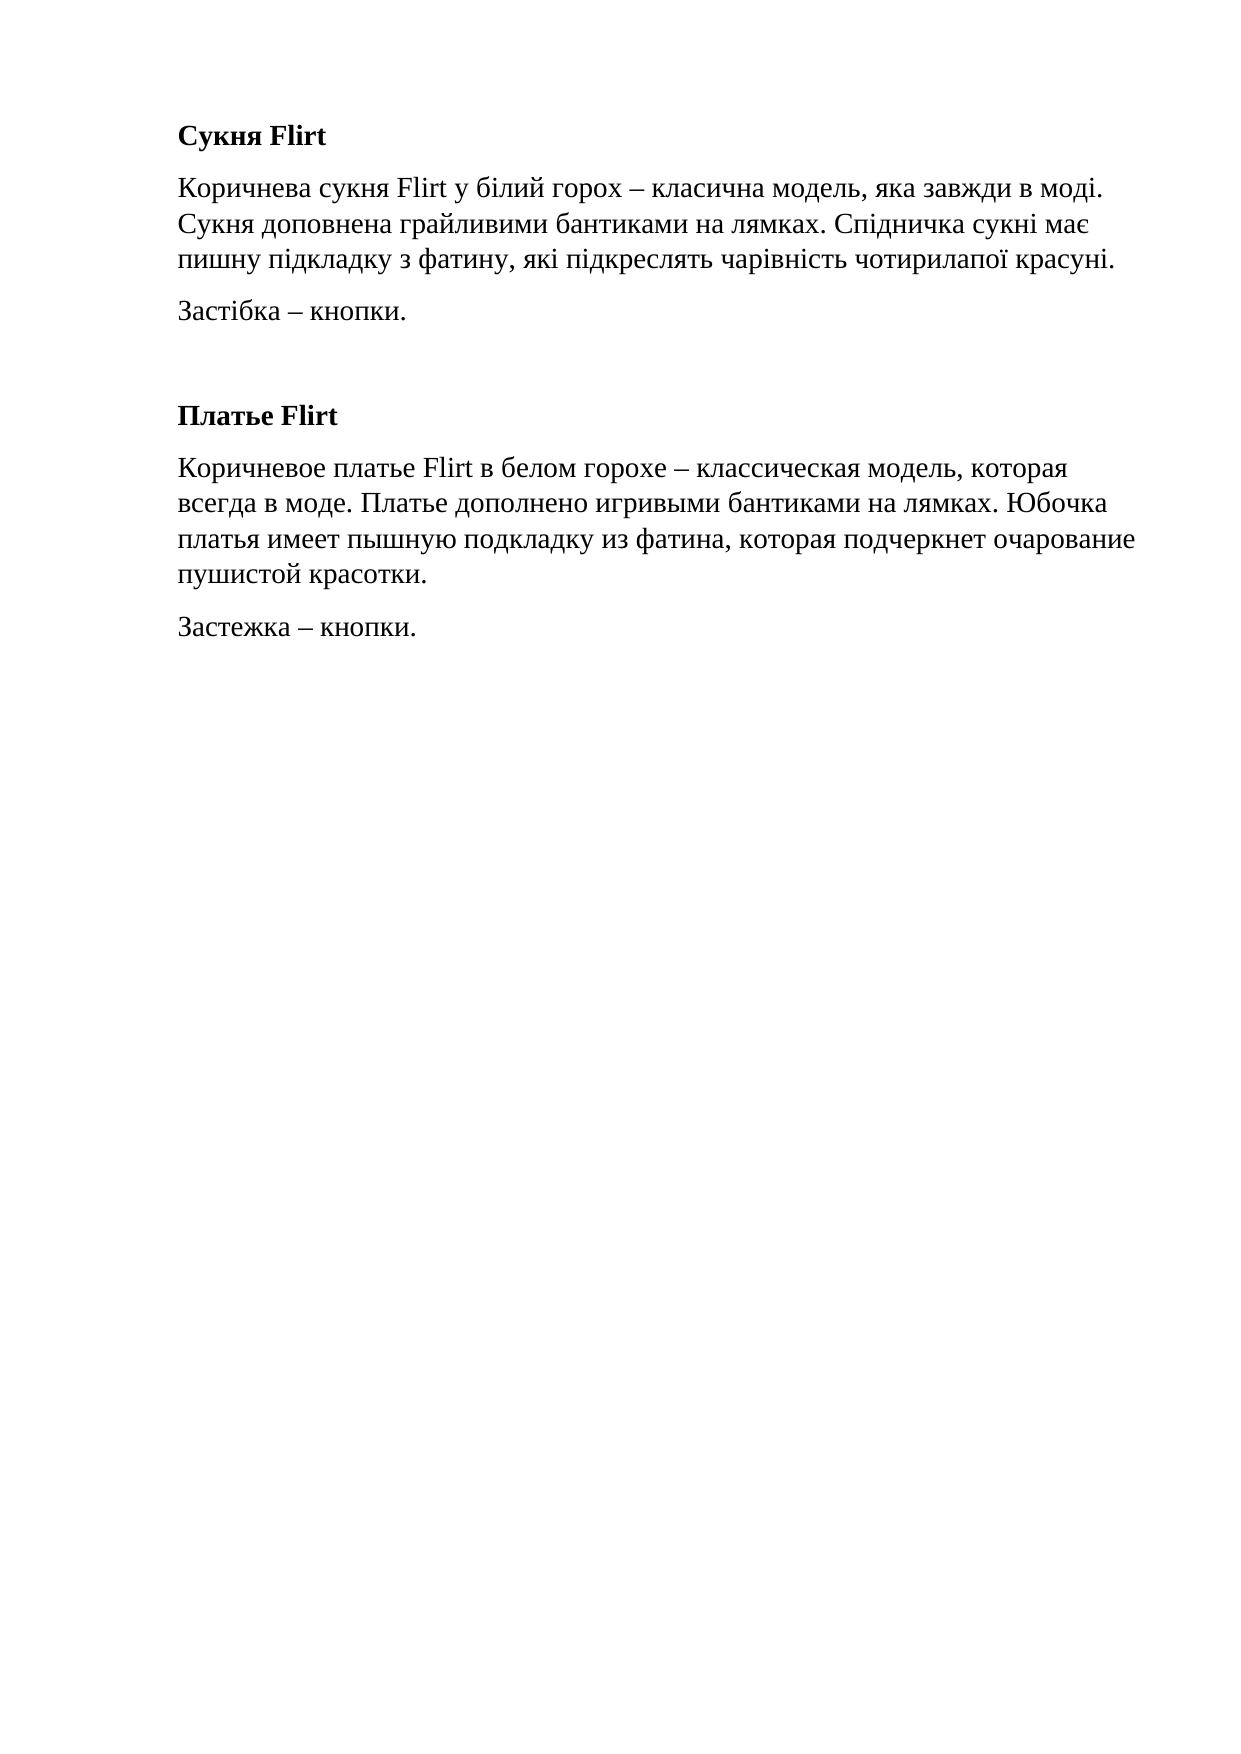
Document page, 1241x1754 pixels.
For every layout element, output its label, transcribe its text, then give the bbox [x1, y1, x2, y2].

text Платье Flirt [177, 398, 1152, 431]
text Коричнева сукня Flirt у білий горох – класична модель, яка завжди в моді. Сукня доповнена грайливими бантиками на лямках. Спідничка сукні має пишну підкладку з фатину, які підкреслять чарівність чотирилапої красуні. [177, 170, 1152, 275]
text Сукня Flirt [177, 118, 1152, 152]
text Коричневое платье Flirt в белом горохе – классическая модель, которая всегда в моде. Платье дополнено игривыми бантиками на лямках. Юбочка платья имеет пышную подкладку из фатина, которая подчеркнет очарование пушистой красотки. [177, 450, 1152, 590]
text Застежка – кнопки. [177, 609, 1152, 642]
text Застібка – кнопки. [177, 293, 1152, 327]
